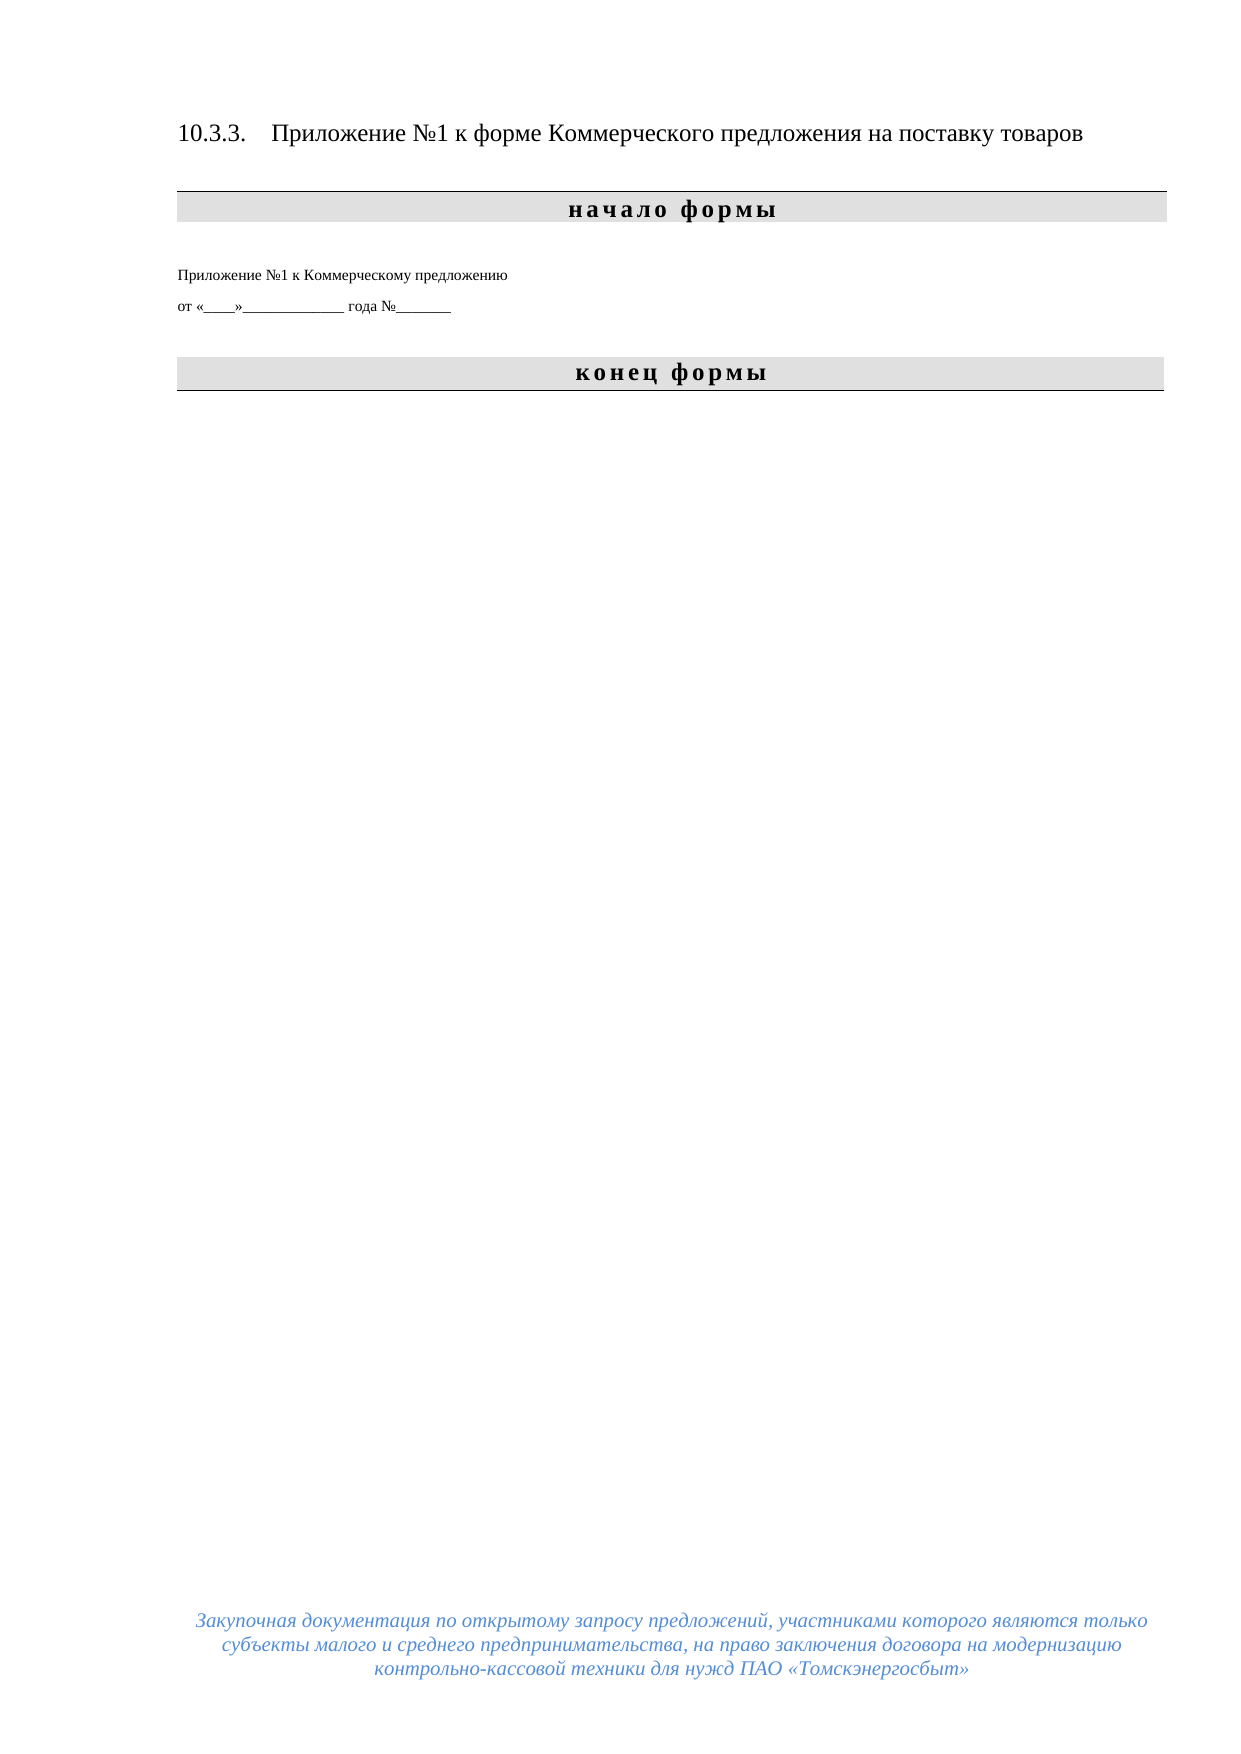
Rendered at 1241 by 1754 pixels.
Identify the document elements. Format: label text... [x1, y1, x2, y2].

text Приложение №1 к Коммерческому предложению [177, 266, 1167, 297]
list Приложение №1 к форме Коммерческого предложения на поставку товаров [177, 118, 1167, 147]
text от «____»_____________ года №_______ [177, 297, 1167, 328]
text начало формы [177, 192, 1167, 222]
text конец формы [177, 357, 1164, 390]
